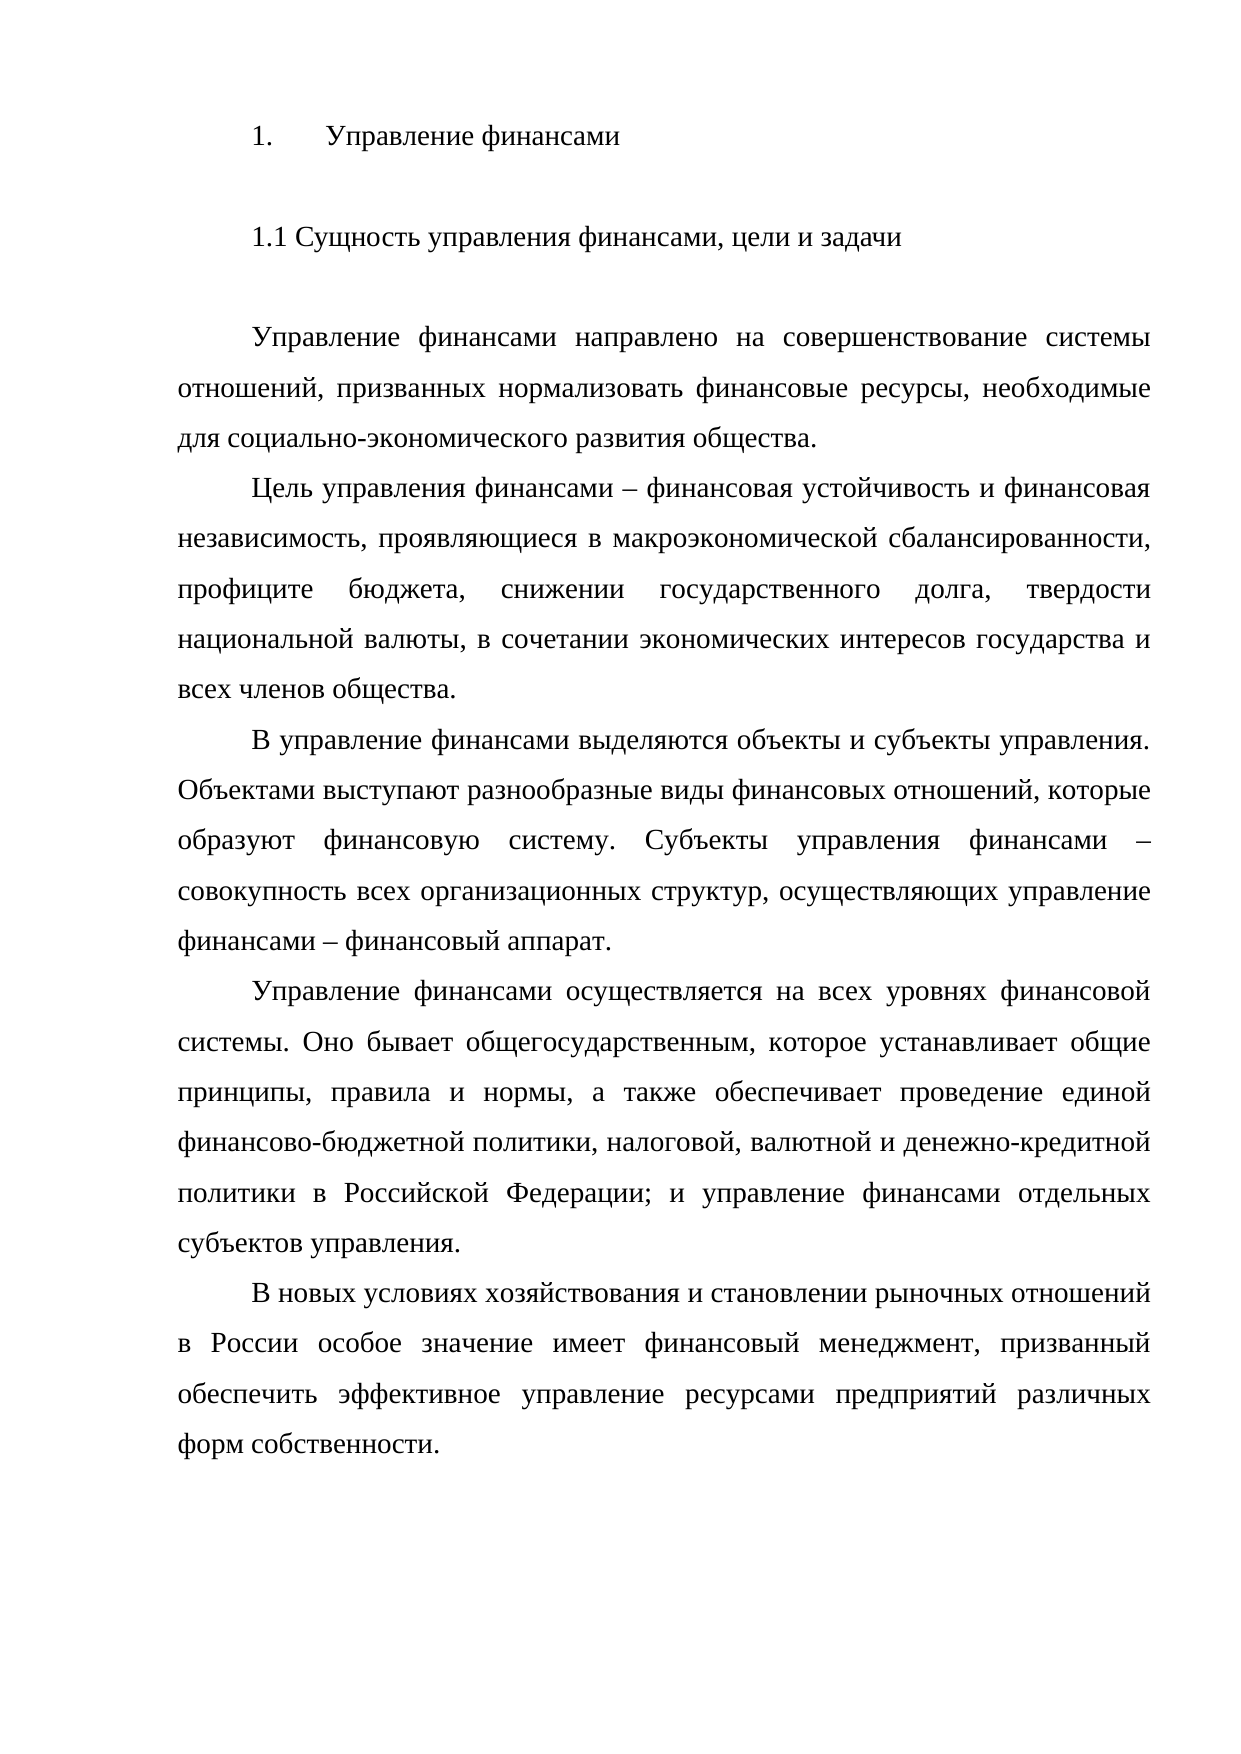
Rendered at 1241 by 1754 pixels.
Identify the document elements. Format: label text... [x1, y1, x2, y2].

text В новых условиях хозяйствования и становлении рыночных отношений в России особое значение имеет финансовый менеджмент, призванный обеспечить эффективное управление ресурсами предприятий различных форм собственности. [177, 1275, 1152, 1460]
text Управление финансами осуществляется на всех уровнях финансовой системы. Оно бывает общегосударственным, которое устанавливает общие принципы, правила и нормы, а также обеспечивает проведение единой финансово-бюджетной политики, налоговой, валютной и денежно-кредитной политики в Российской Федерации; и управление финансами отдельных субъектов управления. [177, 973, 1152, 1258]
text Цель управления финансами – финансовая устойчивость и финансовая независимость, проявляющиеся в макроэкономической сбалансированности, профиците бюджета, снижении государственного долга, твердости национальной валюты, в сочетании экономических интересов государства и всех членов общества. [177, 470, 1152, 705]
subtitle Управление финансами направлено на совершенствование системы отношений, призванных нормализовать финансовые ресурсы, необходимые для социально-экономического развития общества. [177, 319, 1152, 453]
subtitle 1.1 Сущность управления финансами, цели и задачи [251, 219, 1152, 252]
text В управление финансами выделяются объекты и субъекты управления. Объектами выступают разнообразные виды финансовых отношений, которые образуют финансовую систему. Субъекты управления финансами – совокупность всех организационных структур, осуществляющих управление финансами – финансовый аппарат. [177, 722, 1152, 957]
list Управление финансами [177, 118, 1152, 152]
